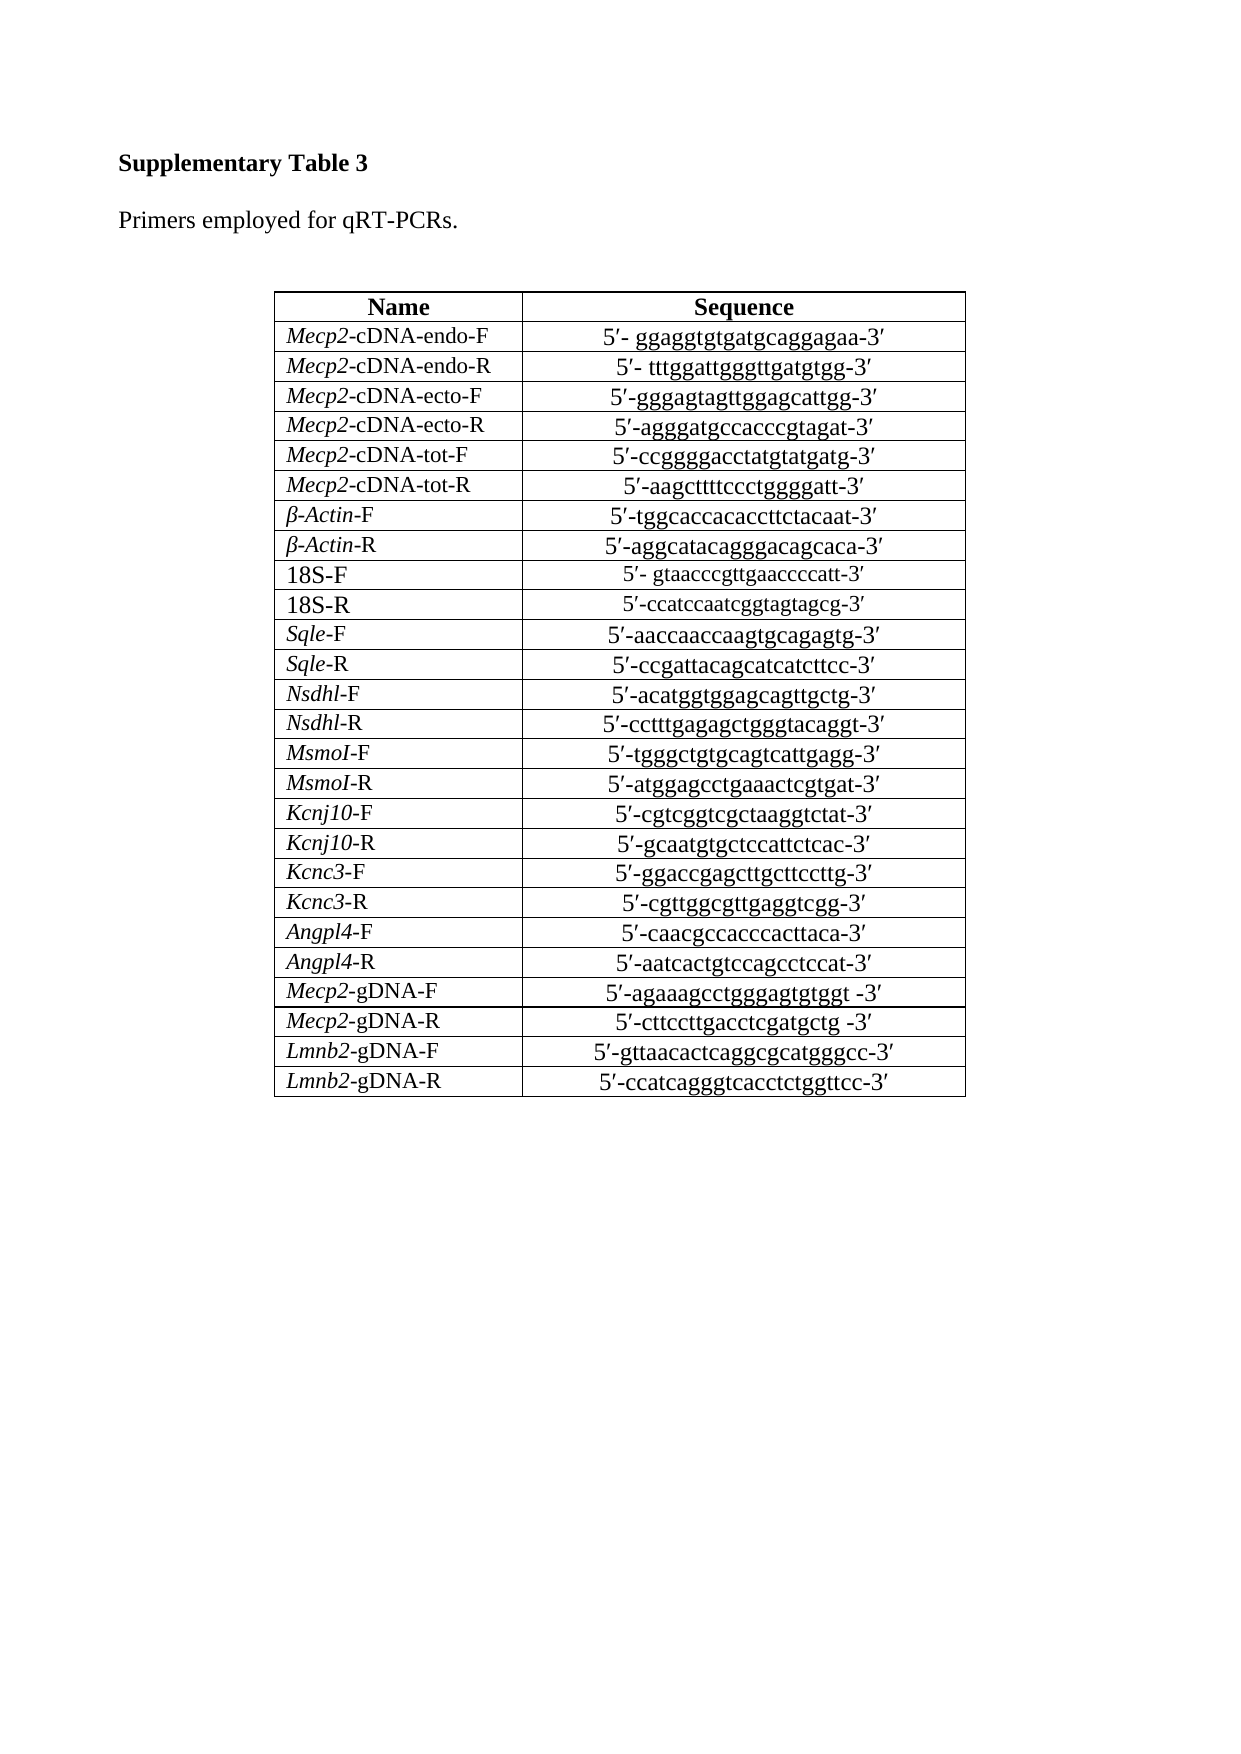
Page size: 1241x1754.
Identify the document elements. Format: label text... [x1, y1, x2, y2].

table_cell 5′-aatcactgtccagcctccat-3′ [523, 948, 965, 977]
table_cell 5′-ccgattacagcatcatcttcc-3′ [523, 650, 965, 679]
table_cell β-Actin-R [275, 531, 522, 559]
table_cell Mecp2-cDNA-ecto-R [275, 412, 522, 440]
table_cell 5′-tgggctgtgcagtcattgagg-3′ [523, 739, 965, 768]
table_cell Mecp2-cDNA-ecto-F [275, 382, 522, 411]
table_cell Kcnc3-F [275, 859, 522, 887]
table_cell 5′- ggaggtgtgatgcaggagaa-3′ [523, 322, 965, 351]
table_header Name [275, 293, 522, 321]
table_cell 5′-cctttgagagctgggtacaggt-3′ [523, 710, 965, 738]
table_cell Mecp2-gDNA-F [275, 978, 522, 1006]
table_cell 5′-gcaatgtgctccattctcac-3′ [523, 829, 965, 857]
table_cell β-Actin-F [275, 501, 522, 530]
table_cell 5′-gggagtagttggagcattgg-3′ [523, 382, 965, 411]
table_cell Mecp2-cDNA-endo-F [275, 322, 522, 351]
table_cell 5′-ccggggacctatgtatgatg-3′ [523, 441, 965, 470]
table_cell 5′-acatggtggagcagttgctg-3′ [523, 680, 965, 708]
table_cell 5′- gtaacccgttgaaccccatt-3′ [523, 561, 965, 589]
table_cell 5′-aggcatacagggacagcaca-3′ [523, 531, 965, 559]
table_cell 5′-cgttggcgttgaggtcgg-3′ [523, 888, 965, 917]
table_cell Mecp2-gDNA-R [275, 1008, 522, 1036]
table_cell 5′-cgtcggtcgctaaggtctat-3′ [523, 799, 965, 828]
table_cell 5′-ggaccgagcttgcttccttg-3′ [523, 859, 965, 887]
table_cell 18S-F [275, 561, 522, 589]
table_header Sequence [523, 293, 965, 321]
table_cell Lmnb2-gDNA-R [275, 1067, 522, 1096]
table_cell Mecp2-cDNA-endo-R [275, 352, 522, 381]
table_cell Angpl4-F [275, 918, 522, 947]
table_cell MsmoI-F [275, 739, 522, 768]
table_cell 5′-caacgccacccacttaca-3′ [523, 918, 965, 947]
table_cell 5′-gttaacactcaggcgcatgggcc-3′ [523, 1037, 965, 1066]
table_cell Sqle-R [275, 650, 522, 679]
table_cell Kcnj10-F [275, 799, 522, 828]
table_cell 5′-agggatgccacccgtagat-3′ [523, 412, 965, 440]
table_cell Lmnb2-gDNA-F [275, 1037, 522, 1066]
table_cell Sqle-F [275, 620, 522, 649]
table_cell 5′-agaaagcctgggagtgtggt -3′ [523, 978, 965, 1006]
table_cell Mecp2-cDNA-tot-R [275, 471, 522, 500]
table_cell 5′-cttccttgacctcgatgctg -3′ [523, 1008, 965, 1036]
table_cell 5′-ccatccaatcggtagtagcg-3′ [523, 590, 965, 619]
table_cell Kcnj10-R [275, 829, 522, 857]
table_cell 5′-tggcaccacaccttctacaat-3′ [523, 501, 965, 530]
table_cell 5′-aaccaaccaagtgcagagtg-3′ [523, 620, 965, 649]
table_cell Nsdhl-F [275, 680, 522, 708]
text Primers employed for qRT-PCRs. [118, 205, 1122, 234]
table_cell Angpl4-R [275, 948, 522, 977]
table_cell Mecp2-cDNA-tot-F [275, 441, 522, 470]
table_cell Nsdhl-R [275, 710, 522, 738]
table_cell 5′- tttggattgggttgatgtgg-3′ [523, 352, 965, 381]
table_cell 18S-R [275, 590, 522, 619]
text Supplementary Table 3 [118, 148, 1122, 176]
table_cell MsmoI-R [275, 769, 522, 798]
table_cell 5′-aagcttttccctggggatt-3′ [523, 471, 965, 500]
table_cell 5′-ccatcagggtcacctctggttcc-3′ [523, 1067, 965, 1096]
table_cell Kcnc3-R [275, 888, 522, 917]
table_cell 5′-atggagcctgaaactcgtgat-3′ [523, 769, 965, 798]
